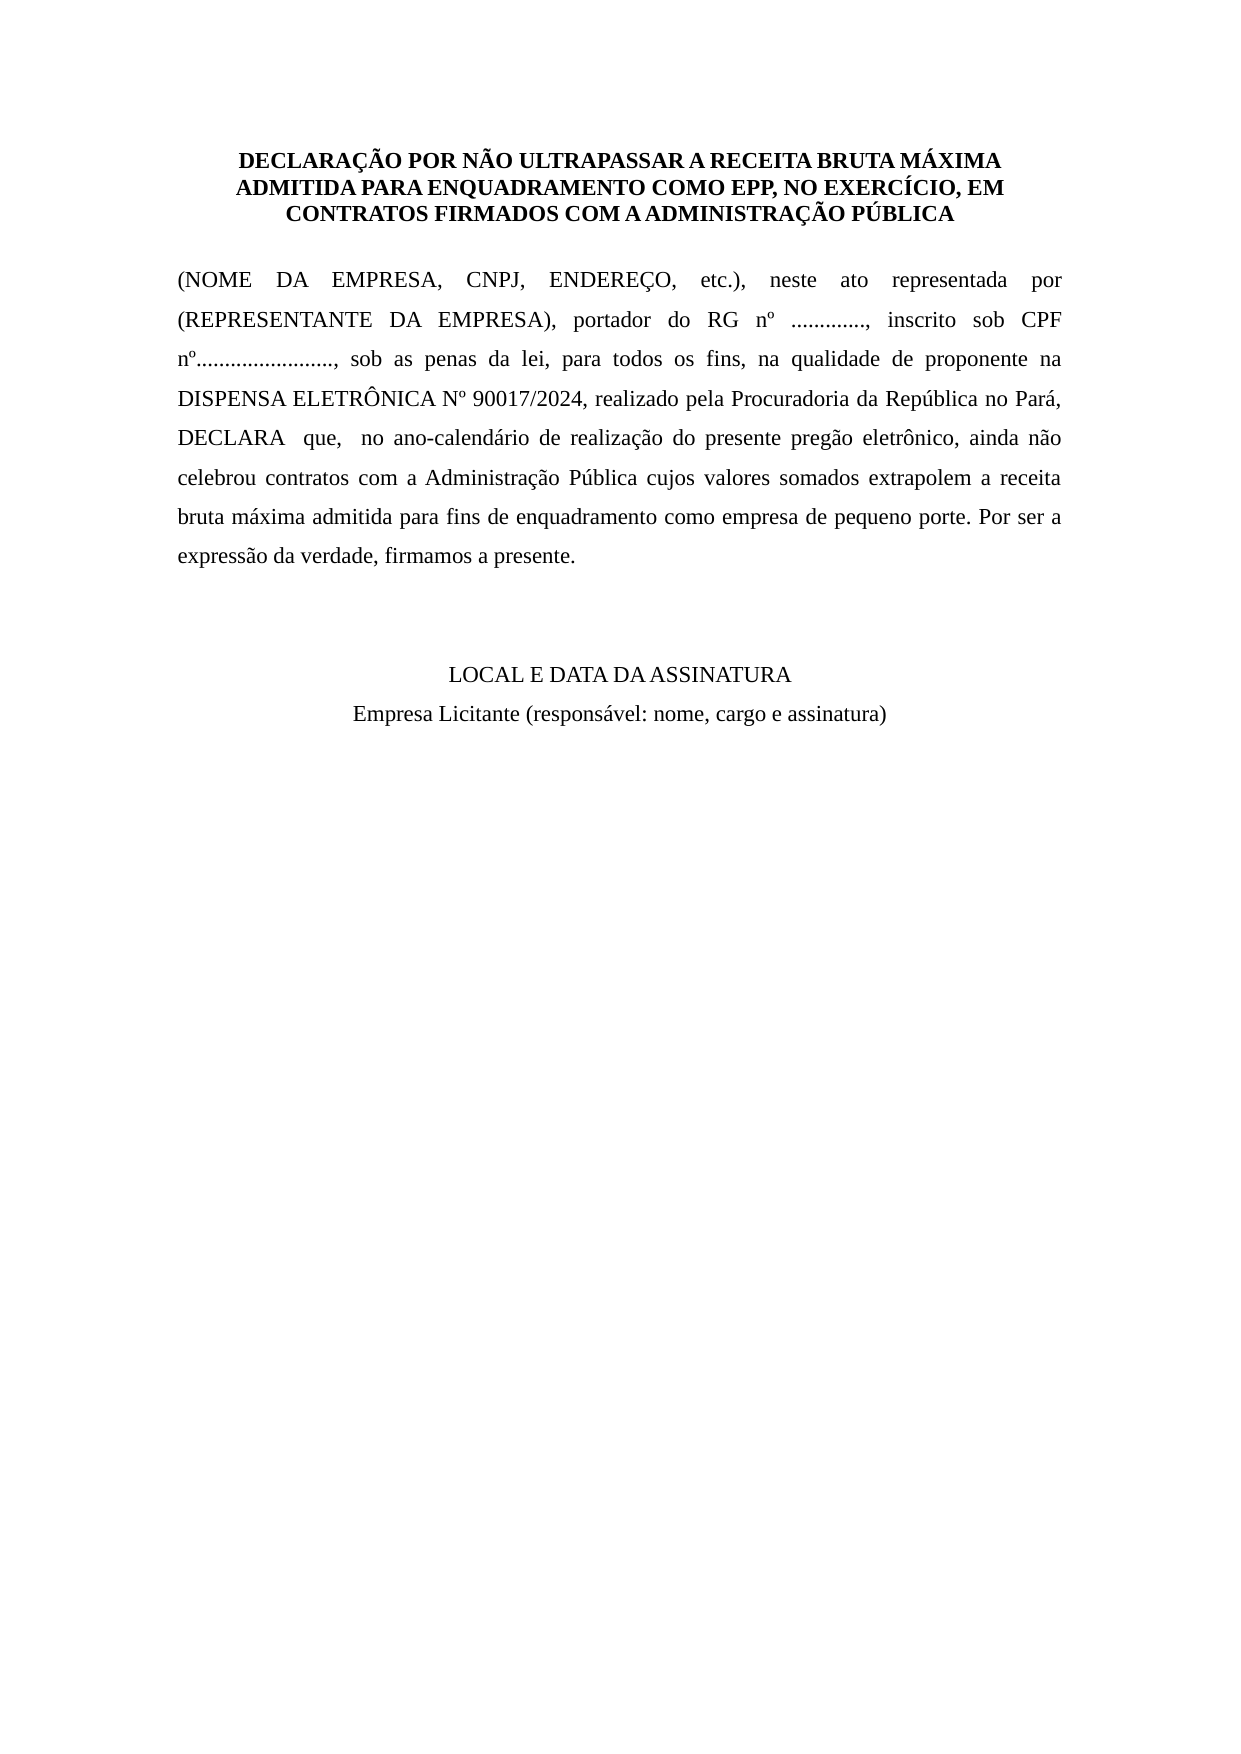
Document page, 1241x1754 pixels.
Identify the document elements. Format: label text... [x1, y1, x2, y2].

text DECLARAÇÃO POR NÃO ULTRAPASSAR A RECEITA BRUTA MÁXIMA ADMITIDA PARA ENQUADRAMENTO COMO EPP, NO EXERCÍCIO, EM CONTRATOS FIRMADOS COM A ADMINISTRAÇÃO PÚBLICA [177, 148, 1063, 227]
text Empresa Licitante (responsável: nome, cargo e assinatura) [177, 700, 1063, 727]
text LOCAL E DATA DA ASSINATURA [177, 661, 1063, 687]
text (NOME DA EMPRESA, CNPJ, ENDEREÇO, etc.), neste ato representada por (REPRESENTANTE DA EMPRESA), portador do RG nº ............., inscrito sob CPF nº........................, sob as penas da lei, para todos os fins, na qualidade de proponente na DISPENSA ELETRÔNICA Nº 90017/2024, realizado pela Procuradoria da República no Pará, DECLARA que, no ano-calendário de realização do presente pregão eletrônico, ainda não celebrou contratos com a Administração Pública cujos valores somados extrapolem a receita bruta máxima admitida para fins de enquadramento como empresa de pequeno porte. Por ser a expressão da verdade, firmamos a presente. [177, 266, 1063, 569]
